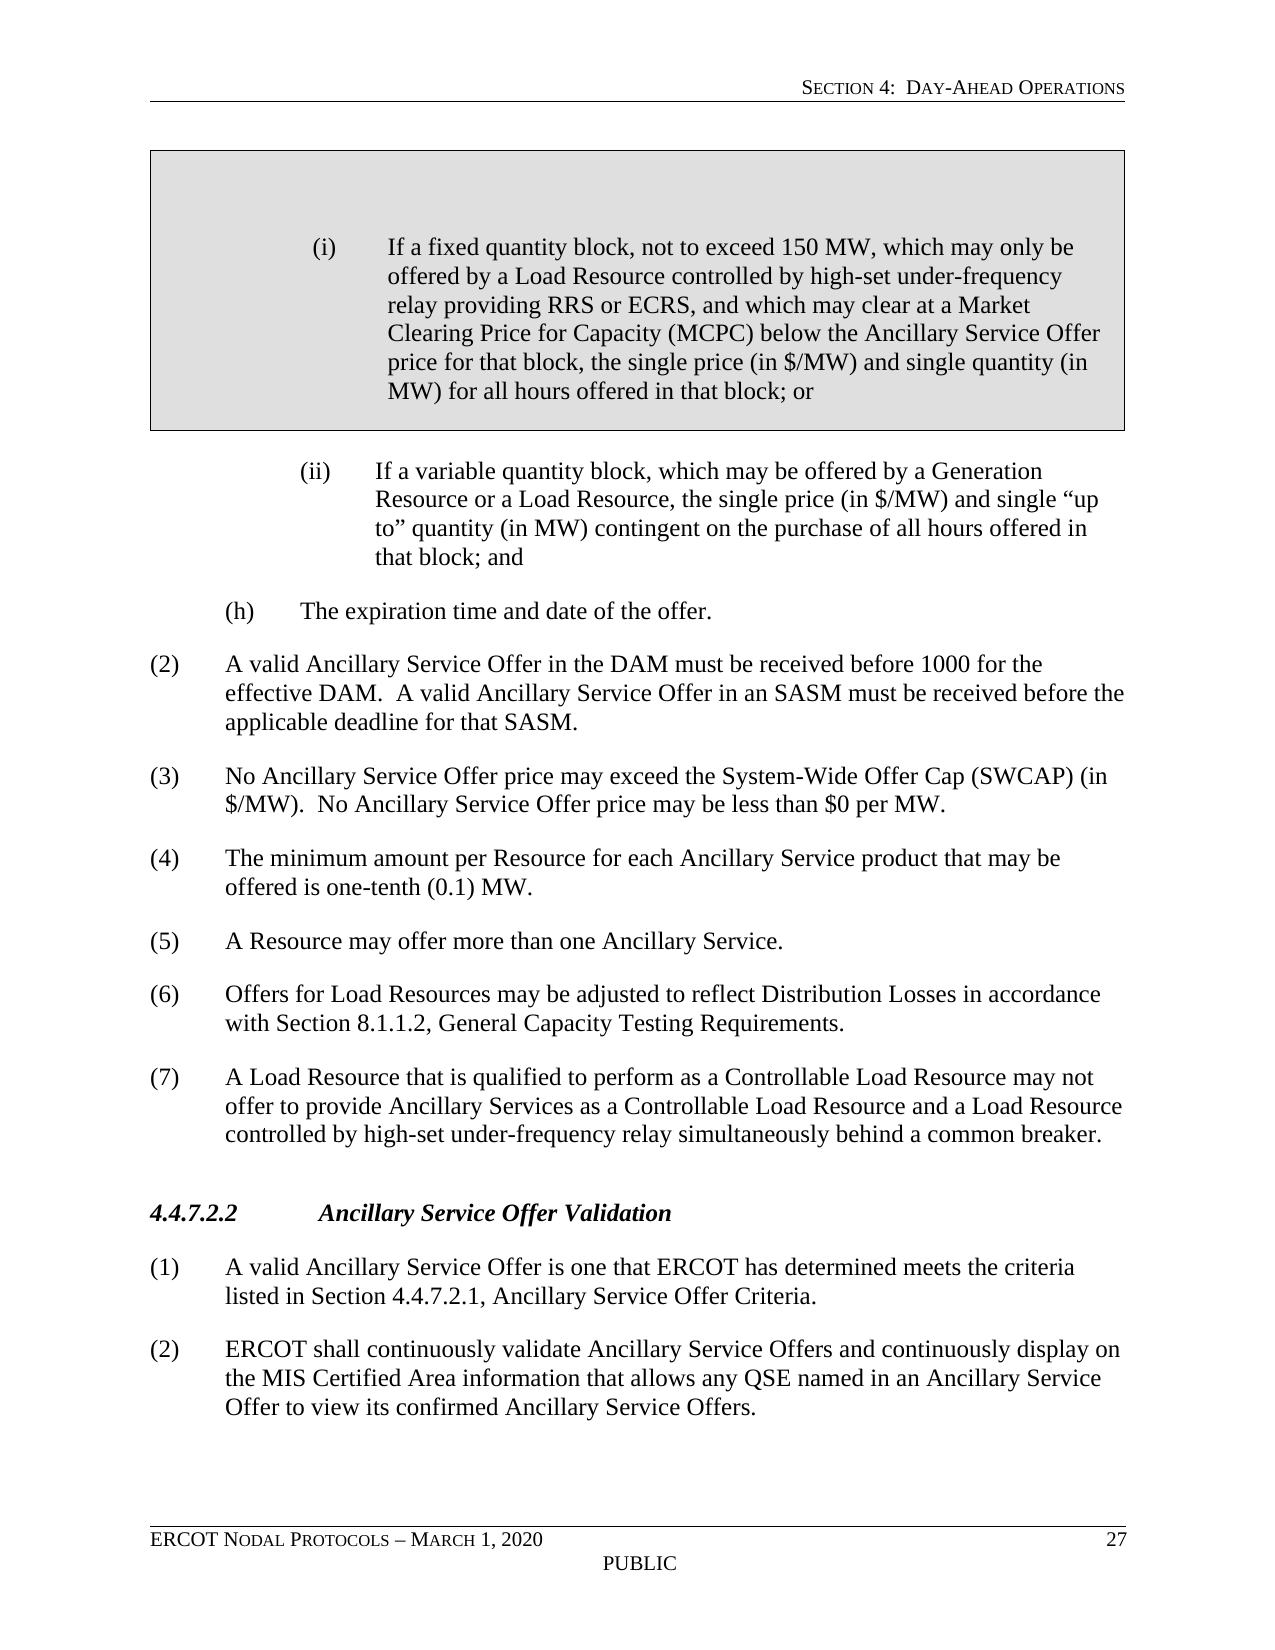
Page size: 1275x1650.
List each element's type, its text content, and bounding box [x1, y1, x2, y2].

text (6) Offers for Load Resources may be adjusted to reflect Distribution Losses in accordance with Section 8.1.1.2, General Capacity Testing Requirements. [150, 979, 1125, 1037]
text (1) A valid Ancillary Service Offer is one that ERCOT has determined meets the criteria listed in Section 4.4.7.2.1, Ancillary Service Offer Criteria. [150, 1252, 1125, 1309]
text (2) A valid Ancillary Service Offer in the DAM must be received before 1000 for the effective DAM. A valid Ancillary Service Offer in an SASM must be received before the applicable deadline for that SASM. [150, 649, 1125, 736]
text (3) No Ancillary Service Offer price may exceed the System-Wide Offer Cap (SWCAP) (in $/MW). No Ancillary Service Offer price may be less than $0 per MW. [150, 761, 1125, 818]
text (5) A Resource may offer more than one Ancillary Service. [150, 926, 1125, 954]
list (h) The expiration time and date of the offer. [225, 596, 1125, 624]
text (2) ERCOT shall continuously validate Ancillary Service Offers and continuously display on the MIS Certified Area information that allows any QSE named in an Ancillary Service Offer to view its confirmed Ancillary Service Offers. [150, 1334, 1125, 1421]
text (7) A Load Resource that is qualified to perform as a Controllable Load Resource may not offer to provide Ancillary Services as a Controllable Load Resource and a Load Resource controlled by high-set under-frequency relay simultaneously behind a common breaker. [150, 1062, 1125, 1148]
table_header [151, 151, 1124, 430]
text 4.4.7.2.2 Ancillary Service Offer Validation [150, 1198, 1125, 1227]
list (ii) If a variable quantity block, which may be offered by a Generation Resource or a Load Resource, the single price (in $/MW) and single “up to” quantity (in MW) contingent on the purchase of all hours offered in that block; and [300, 456, 1125, 571]
text (4) The minimum amount per Resource for each Ancillary Service product that may be offered is one-tenth (0.1) MW. [150, 843, 1125, 901]
